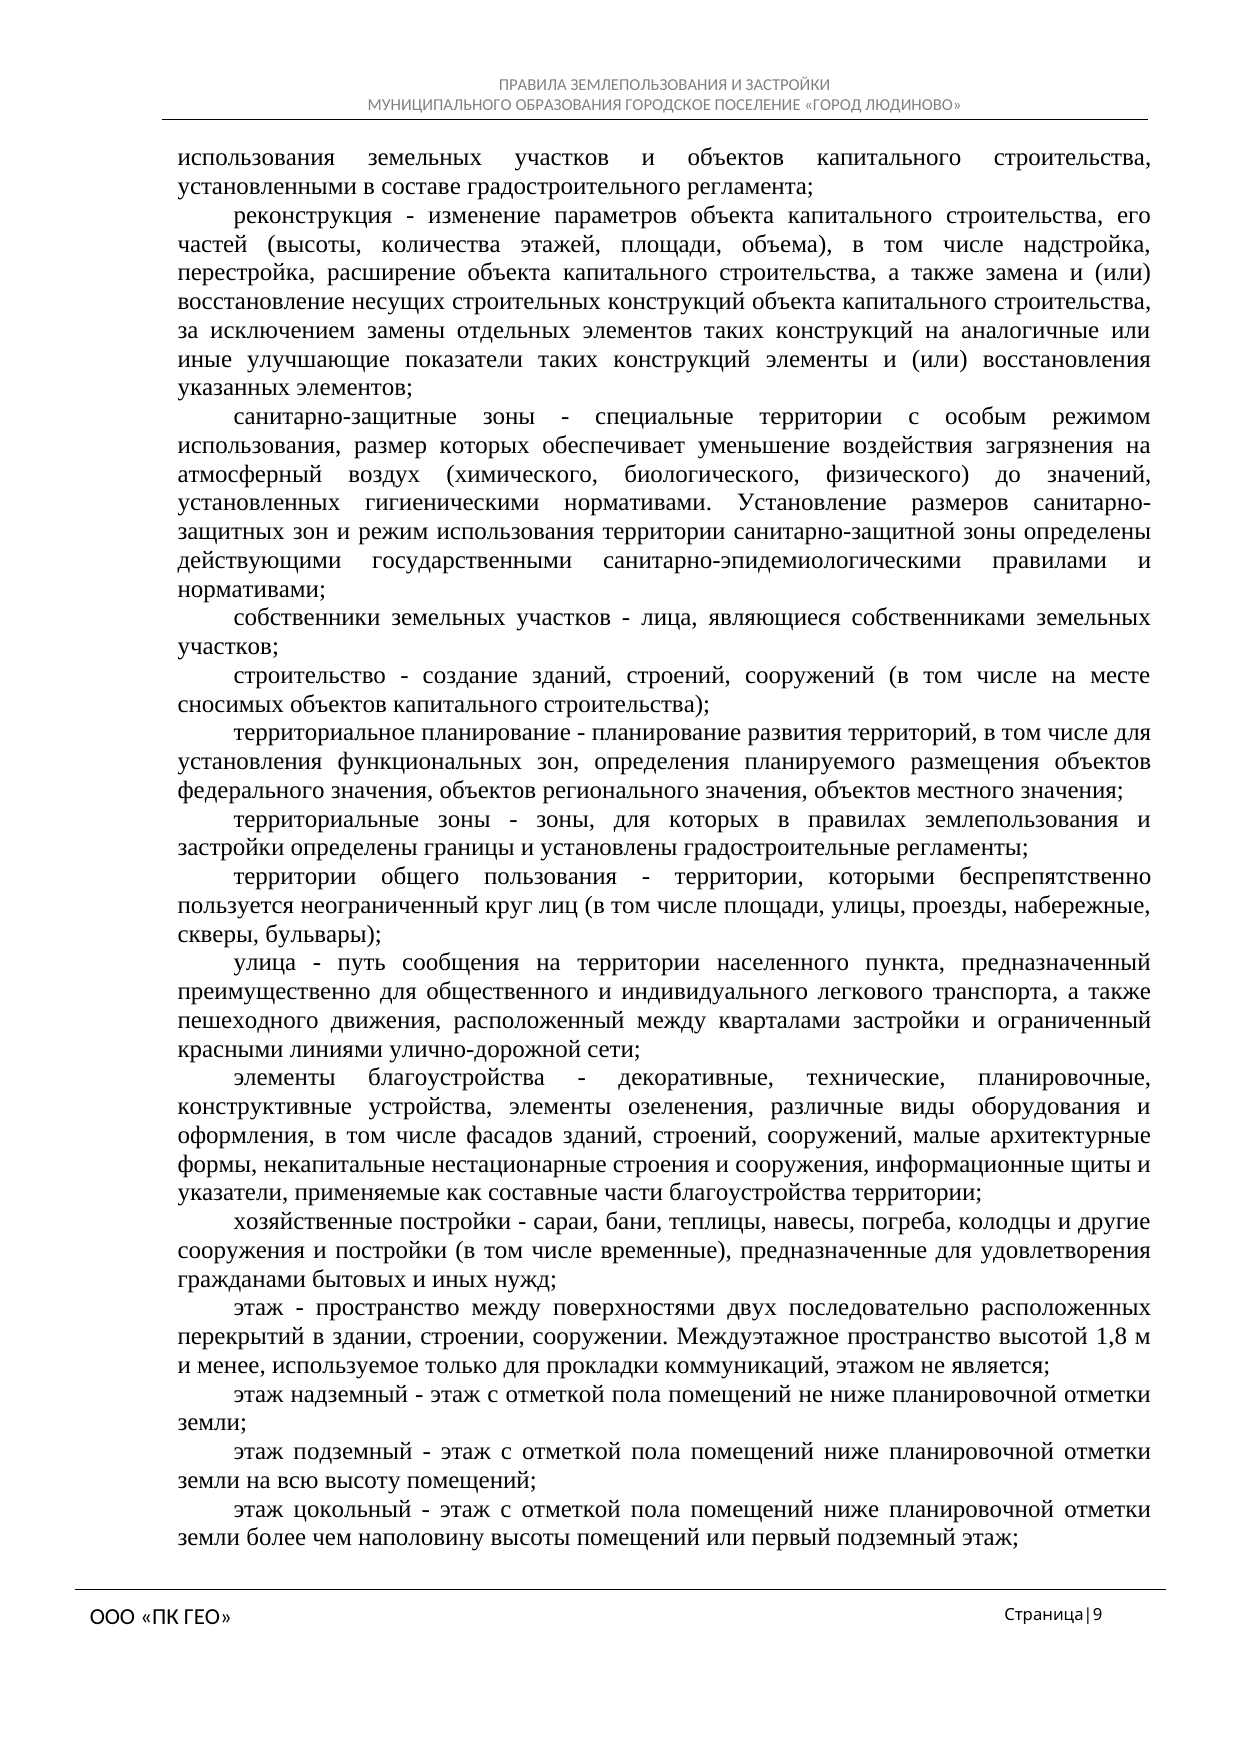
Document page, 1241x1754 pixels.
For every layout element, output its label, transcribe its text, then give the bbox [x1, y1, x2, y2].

text этаж надземный - этаж с отметкой пола помещений не ниже планировочной отметки земли; [177, 1379, 1152, 1436]
text санитарно-защитные зоны - специальные территории с особым режимом использования, размер которых обеспечивает уменьшение воздействия загрязнения на атмосферный воздух (химического, биологического, физического) до значений, установленных гигиеническими нормативами. Установление размеров санитарно-защитных зон и режим использования территории санитарно-защитной зоны определены действующими государственными санитарно-эпидемиологическими правилами и нормативами; [177, 401, 1152, 602]
text территориальное планирование - планирование развития территорий, в том числе для установления функциональных зон, определения планируемого размещения объектов федерального значения, объектов регионального значения, объектов местного значения; [177, 717, 1152, 804]
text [177, 142, 1152, 200]
text этаж - пространство между поверхностями двух последовательно расположенных перекрытий в здании, строении, сооружении. Междуэтажное пространство высотой 1,8 м и менее, используемое только для прокладки коммуникаций, этажом не является; [177, 1292, 1152, 1379]
text территориальные зоны - зоны, для которых в правилах землепользования и застройки определены границы и установлены градостроительные регламенты; [177, 804, 1152, 861]
text этаж подземный - этаж с отметкой пола помещений ниже планировочной отметки земли на всю высоту помещений; [177, 1436, 1152, 1494]
text собственники земельных участков - лица, являющиеся собственниками земельных участков; [177, 602, 1152, 660]
text этаж цокольный - этаж с отметкой пола помещений ниже планировочной отметки земли более чем наполовину высоты помещений или первый подземный этаж; [177, 1494, 1152, 1551]
text строительство - создание зданий, строений, сооружений (в том числе на месте сносимых объектов капитального строительства); [177, 660, 1152, 717]
text территории общего пользования - территории, которыми беспрепятственно пользуется неограниченный круг лиц (в том числе площади, улицы, проезды, набережные, скверы, бульвары); [177, 861, 1152, 947]
text реконструкция - изменение параметров объекта капитального строительства, его частей (высоты, количества этажей, площади, объема), в том числе надстройка, перестройка, расширение объекта капитального строительства, а также замена и (или) восстановление несущих строительных конструкций объекта капитального строительства, за исключением замены отдельных элементов таких конструкций на аналогичные или иные улучшающие показатели таких конструкций элементы и (или) восстановления указанных элементов; [177, 200, 1152, 401]
text хозяйственные постройки - сараи, бани, теплицы, навесы, погреба, колодцы и другие сооружения и постройки (в том числе временные), предназначенные для удовлетворения гражданами бытовых и иных нужд; [177, 1206, 1152, 1292]
text улица - путь сообщения на территории населенного пункта, предназначенный преимущественно для общественного и индивидуального легкового транспорта, а также пешеходного движения, расположенный между кварталами застройки и ограниченный красными линиями улично-дорожной сети; [177, 947, 1152, 1062]
text элементы благоустройства - декоративные, технические, планировочные, конструктивные устройства, элементы озеленения, различные виды оборудования и оформления, в том числе фасадов зданий, строений, сооружений, малые архитектурные формы, некапитальные нестационарные строения и сооружения, информационные щиты и указатели, применяемые как составные части благоустройства территории; [177, 1062, 1152, 1206]
